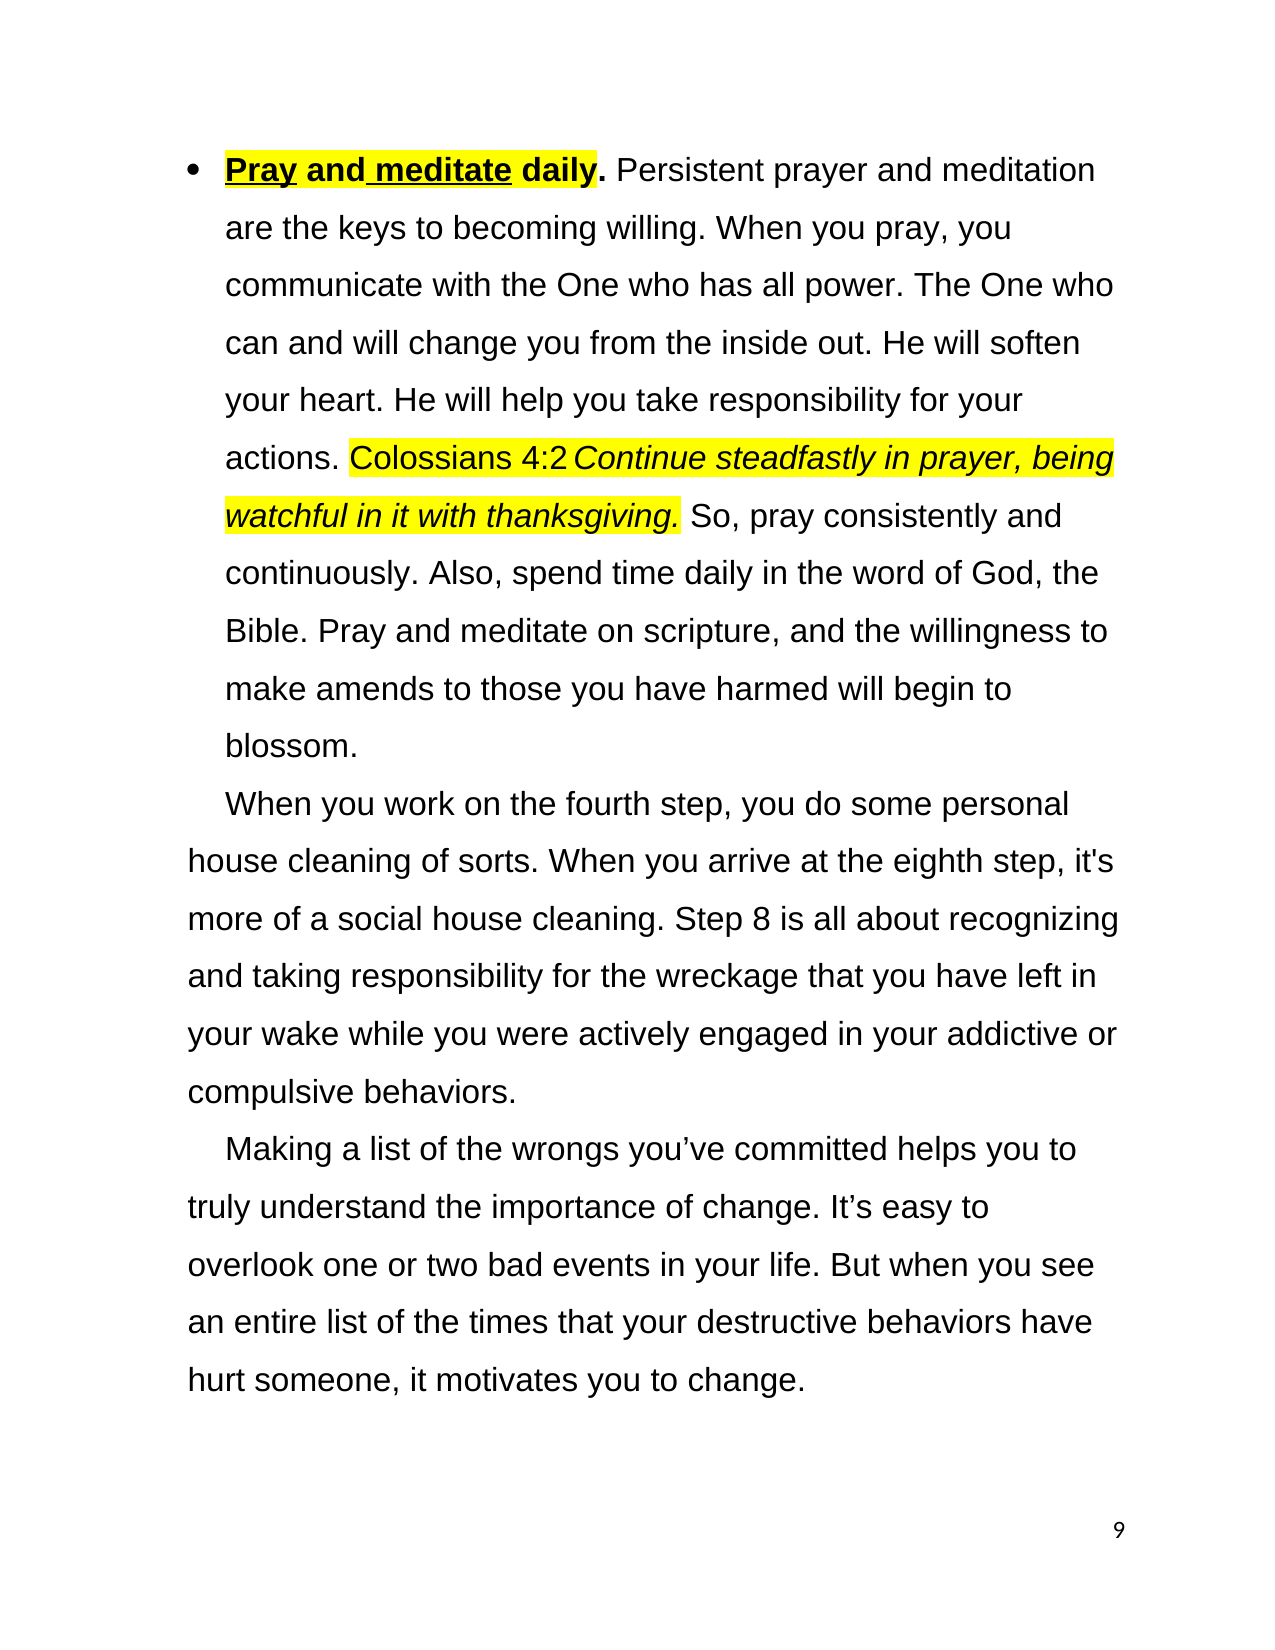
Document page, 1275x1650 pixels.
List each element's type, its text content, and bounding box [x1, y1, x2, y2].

text Making a list of the wrongs you’ve committed helps you to truly understand the importance of change. It’s easy to overlook one or two bad events in your life. But when you see an entire list of the times that your destructive behaviors have hurt someone, it motivates you to change. [187, 1129, 1125, 1398]
text When you work on the fourth step, you do some personal house cleaning of sorts. When you arrive at the eighth step, it's more of a social house cleaning. Step 8 is all about recognizing and taking responsibility for the wreckage that you have left in your wake while you were actively engaged in your addictive or compulsive behaviors. [187, 784, 1125, 1110]
list Pray and meditate daily. Persistent prayer and meditation are the keys to becoming willing. When you pray, you communicate with the One who has all power. The One who can and will change you from the inside out. He will soften your heart. He will help you take responsibility for your actions. Colossians 4:2 Continue steadfastly in prayer, being watchful in it with thanksgiving. So, pray consistently and continuously. Also, spend time daily in the word of God, the Bible. Pray and meditate on scripture, and the willingness to make amends to those you have harmed will begin to blossom. [187, 150, 1125, 764]
